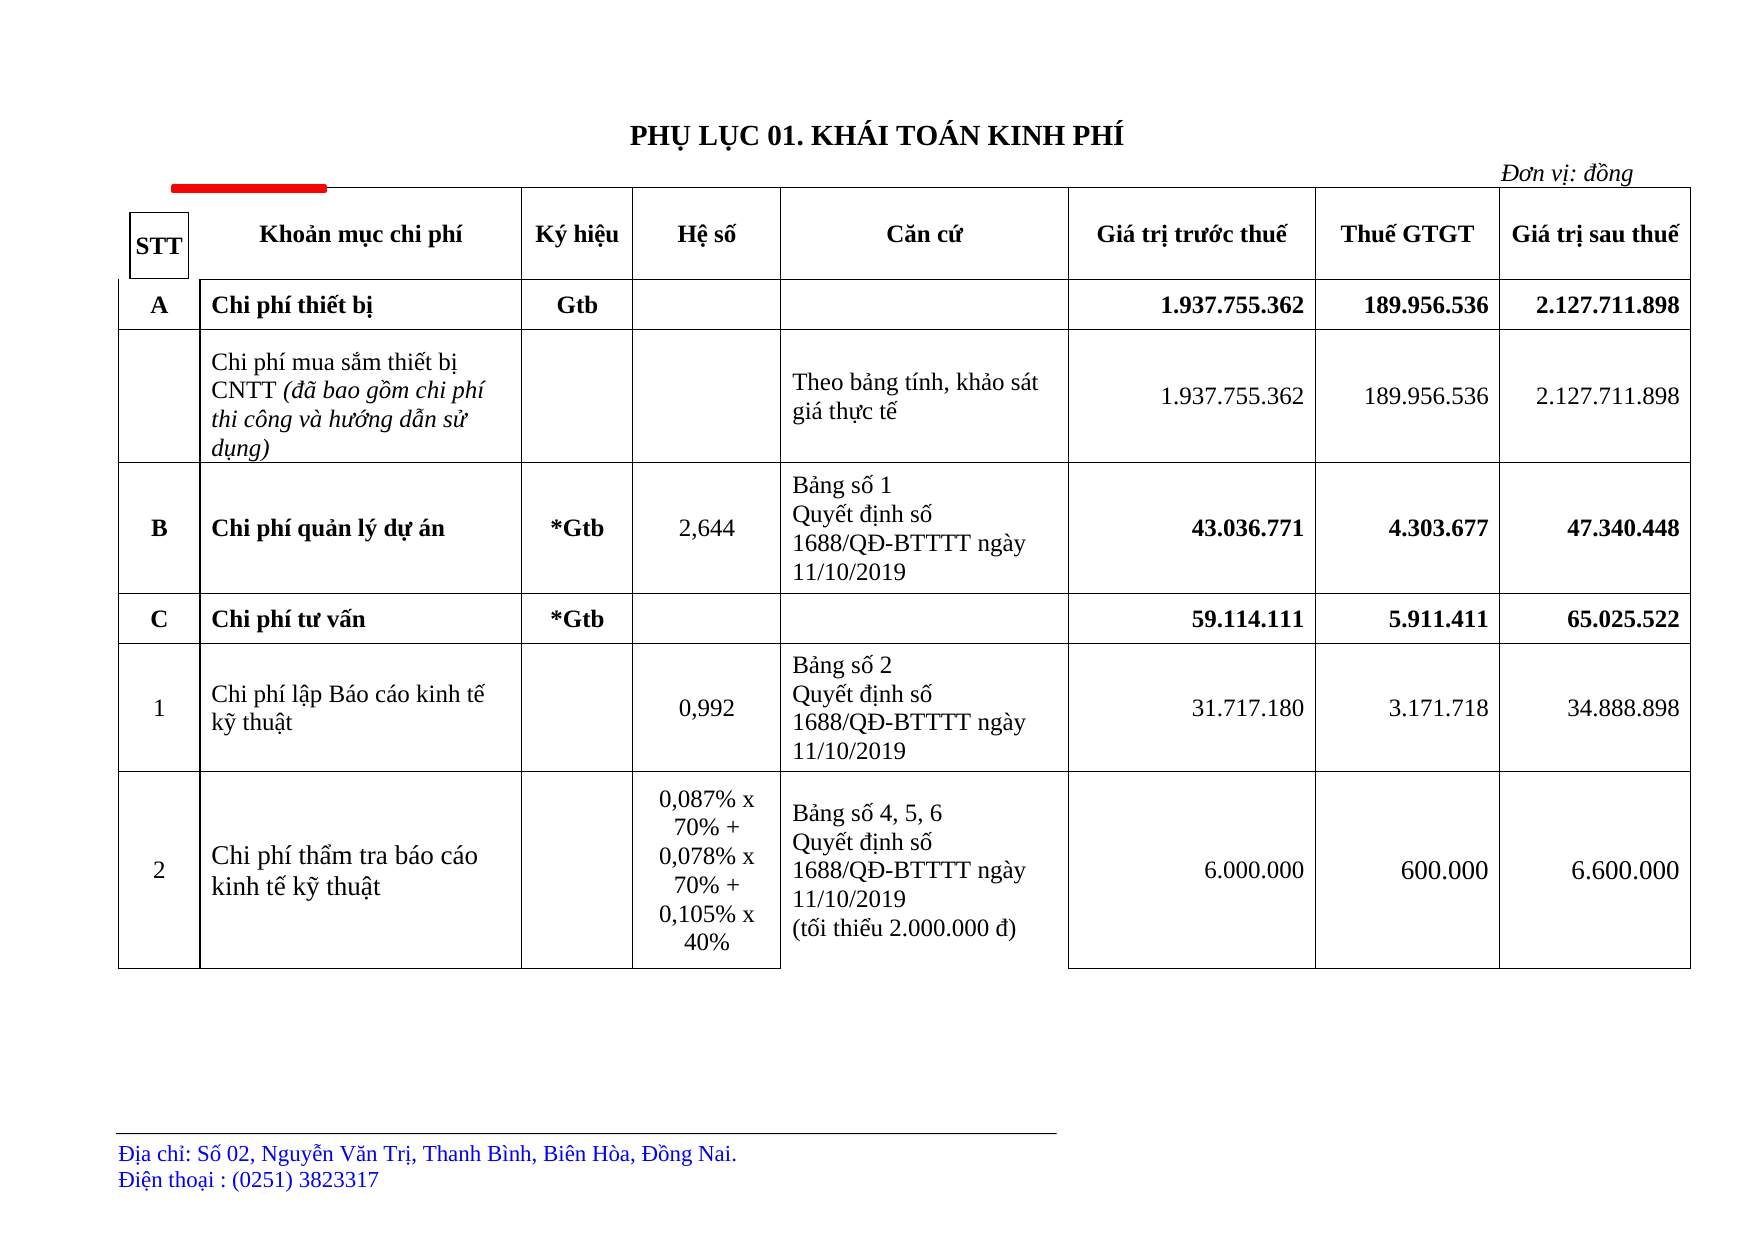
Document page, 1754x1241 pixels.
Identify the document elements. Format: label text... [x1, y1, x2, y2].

text PHỤ LỤC 01. KHÁI TOÁN KINH PHÍ [118, 118, 1636, 152]
table_cell Bảng số 4, 5, 6 Quyết định số 1688/QĐ-BTTTT ngày 11/10/2019 (tối thiểu 2.000.000 đ) [781, 772, 1068, 968]
table_cell 1.937.755.362 [1069, 280, 1315, 329]
table_cell C [119, 594, 199, 643]
table_cell 3.171.718 [1316, 644, 1499, 771]
table_cell 43.036.771 [1069, 463, 1315, 593]
table_cell Chi phí lập Báo cáo kinh tế kỹ thuật [201, 644, 521, 771]
table_cell Chi phí thẩm tra báo cáo kinh tế kỹ thuật [201, 772, 521, 968]
table_cell *Gtb [522, 463, 632, 593]
table_cell 47.340.448 [1500, 463, 1690, 593]
table_cell 6.600.000 [1500, 772, 1690, 968]
table_cell 6.000.000 [1069, 772, 1315, 968]
table_cell [522, 330, 632, 462]
table_cell 31.717.180 [1069, 644, 1315, 771]
table_cell 4.303.677 [1316, 463, 1499, 593]
table_header [118, 187, 200, 279]
table_cell 189.956.536 [1316, 330, 1499, 462]
table_header Hệ số [633, 188, 780, 279]
table_cell 34.888.898 [1500, 644, 1690, 771]
table_cell 1 [119, 644, 199, 771]
table_cell [633, 594, 780, 643]
table_cell 189.956.536 [1316, 280, 1499, 329]
table_header Giá trị trước thuế [1069, 188, 1315, 279]
table_cell [522, 644, 632, 771]
table_cell 2.127.711.898 [1500, 280, 1690, 329]
table_header Căn cứ [781, 188, 1068, 279]
table_cell 5.911.411 [1316, 594, 1499, 643]
table_cell 59.114.111 [1069, 594, 1315, 643]
table_cell [633, 330, 780, 462]
text Đơn vị: đồng [118, 158, 1636, 187]
table_cell [119, 330, 199, 462]
table_cell 0,992 [633, 644, 780, 771]
table_cell [781, 280, 1068, 329]
table_cell 2 [119, 772, 199, 968]
table_cell [781, 594, 1068, 643]
table_cell Theo bảng tính, khảo sát giá thực tế [781, 330, 1068, 462]
table_cell Gtb [522, 280, 632, 329]
table_cell 65.025.522 [1500, 594, 1690, 643]
table_header Giá trị sau thuế [1500, 188, 1690, 279]
table_cell 600.000 [1316, 772, 1499, 968]
table_cell 0,087% x 70% + 0,078% x 70% + 0,105% x 40% [633, 772, 780, 968]
table_cell A [119, 279, 199, 329]
table_header Ký hiệu [522, 188, 632, 279]
table_cell 1.937.755.362 [1069, 330, 1315, 462]
table_cell B [119, 463, 199, 593]
table_cell 2,644 [633, 463, 780, 593]
table_header Thuế GTGT [1316, 188, 1499, 279]
table_cell Chi phí tư vấn [201, 594, 521, 643]
table_cell [633, 280, 780, 329]
table_cell 2.127.711.898 [1500, 330, 1690, 462]
table_cell Bảng số 2 Quyết định số 1688/QĐ-BTTTT ngày 11/10/2019 [781, 644, 1068, 771]
table_cell Chi phí mua sắm thiết bị CNTT (đã bao gồm chi phí thi công và hướng dẫn sử dụng) [201, 330, 521, 462]
table_cell *Gtb [522, 594, 632, 643]
table_header Khoản mục chi phí [200, 188, 521, 279]
table_cell Chi phí quản lý dự án [201, 463, 521, 593]
table_cell [522, 772, 632, 968]
table_cell Chi phí thiết bị [201, 280, 521, 329]
table_cell Bảng số 1 Quyết định số 1688/QĐ-BTTTT ngày 11/10/2019 [781, 463, 1068, 593]
